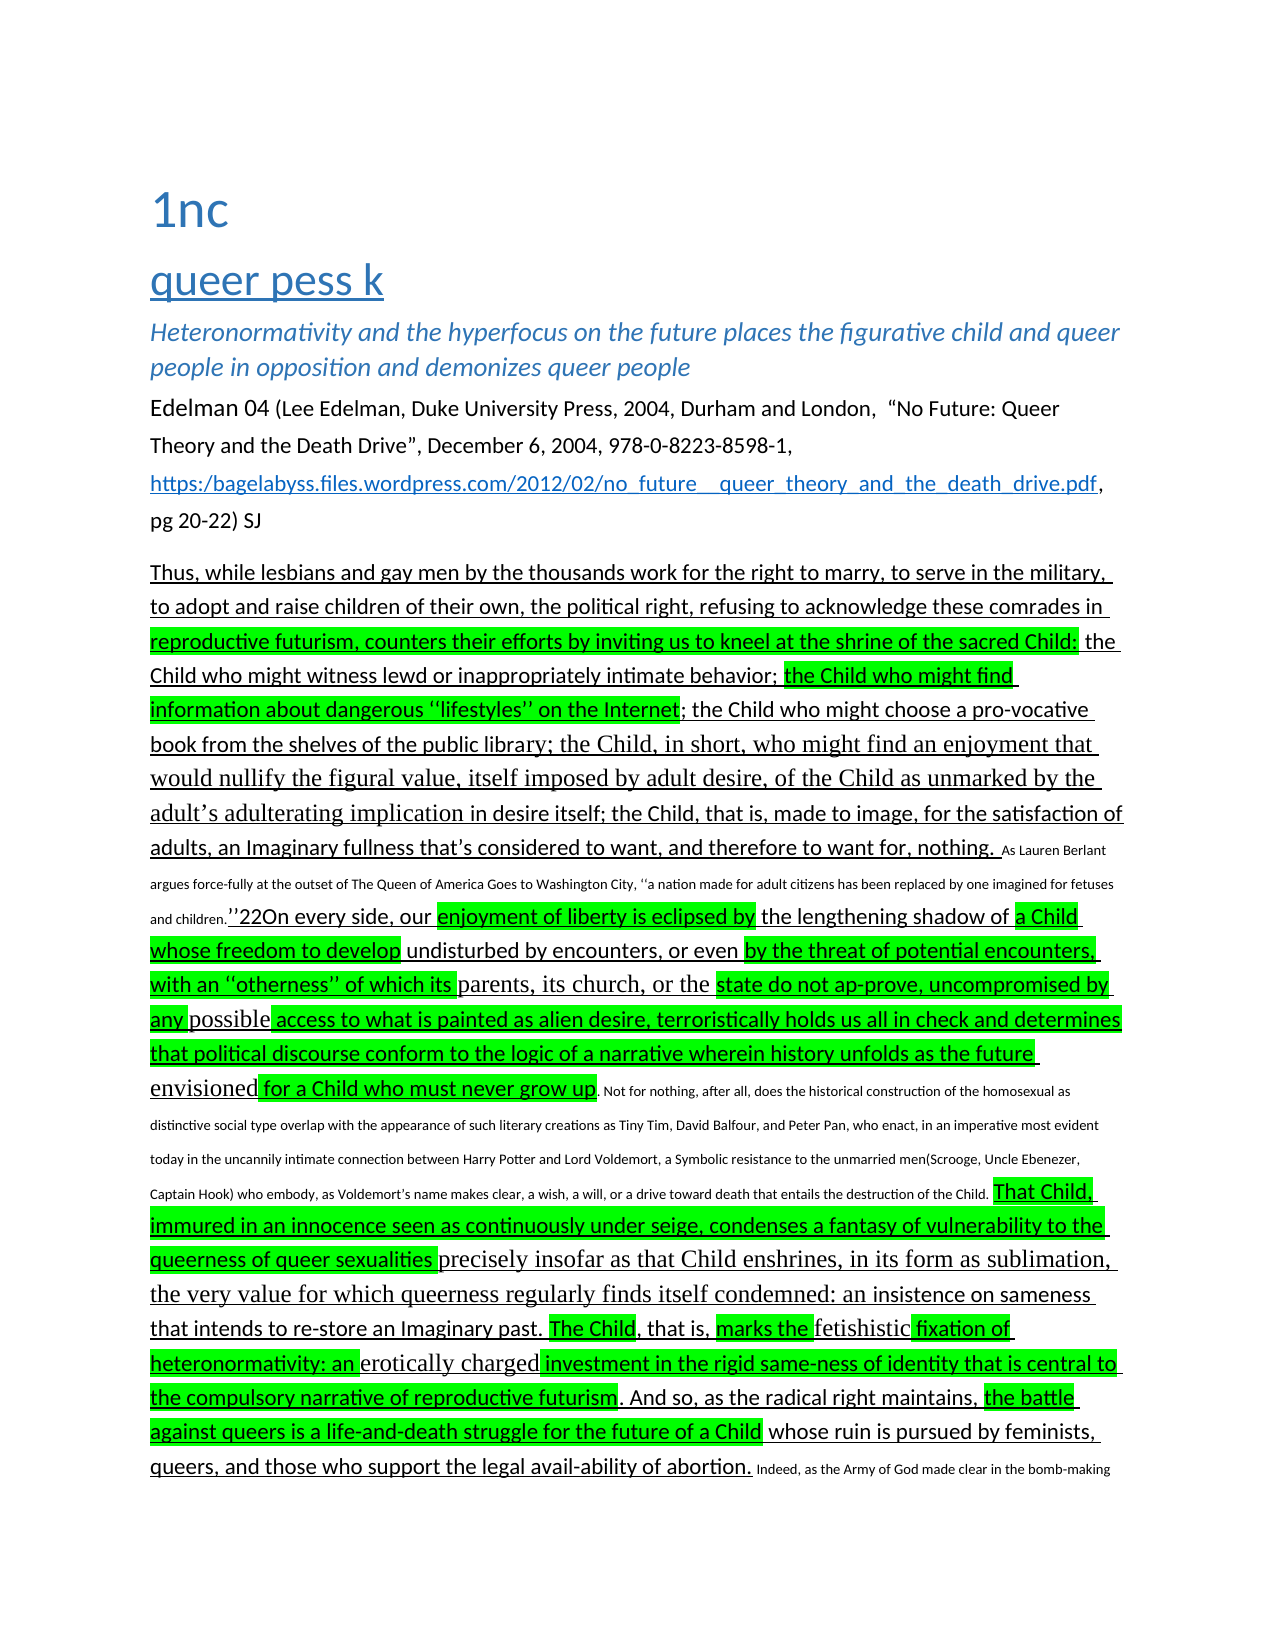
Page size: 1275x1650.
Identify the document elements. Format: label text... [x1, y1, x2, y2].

subtitle 1nc [150, 175, 1125, 241]
subtitle Heteronormativity and the hyperfocus on the future places the figurative child and queer people in opposition and demonizes queer people [150, 315, 1125, 384]
text Edelman 04 (Lee Edelman, Duke University Press, 2004, Durham and London, “No Future: Queer Theory and the Death Drive”, December 6, 2004, 978-0-8223-8598-1, https:/bagelabyss.files.wordpress.com/2012/02/no_future__queer_theory_and_the_death_drive.pdf, pg 20-22) SJ [150, 386, 1125, 536]
subtitle queer pess k [150, 251, 1125, 306]
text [150, 553, 1125, 1481]
